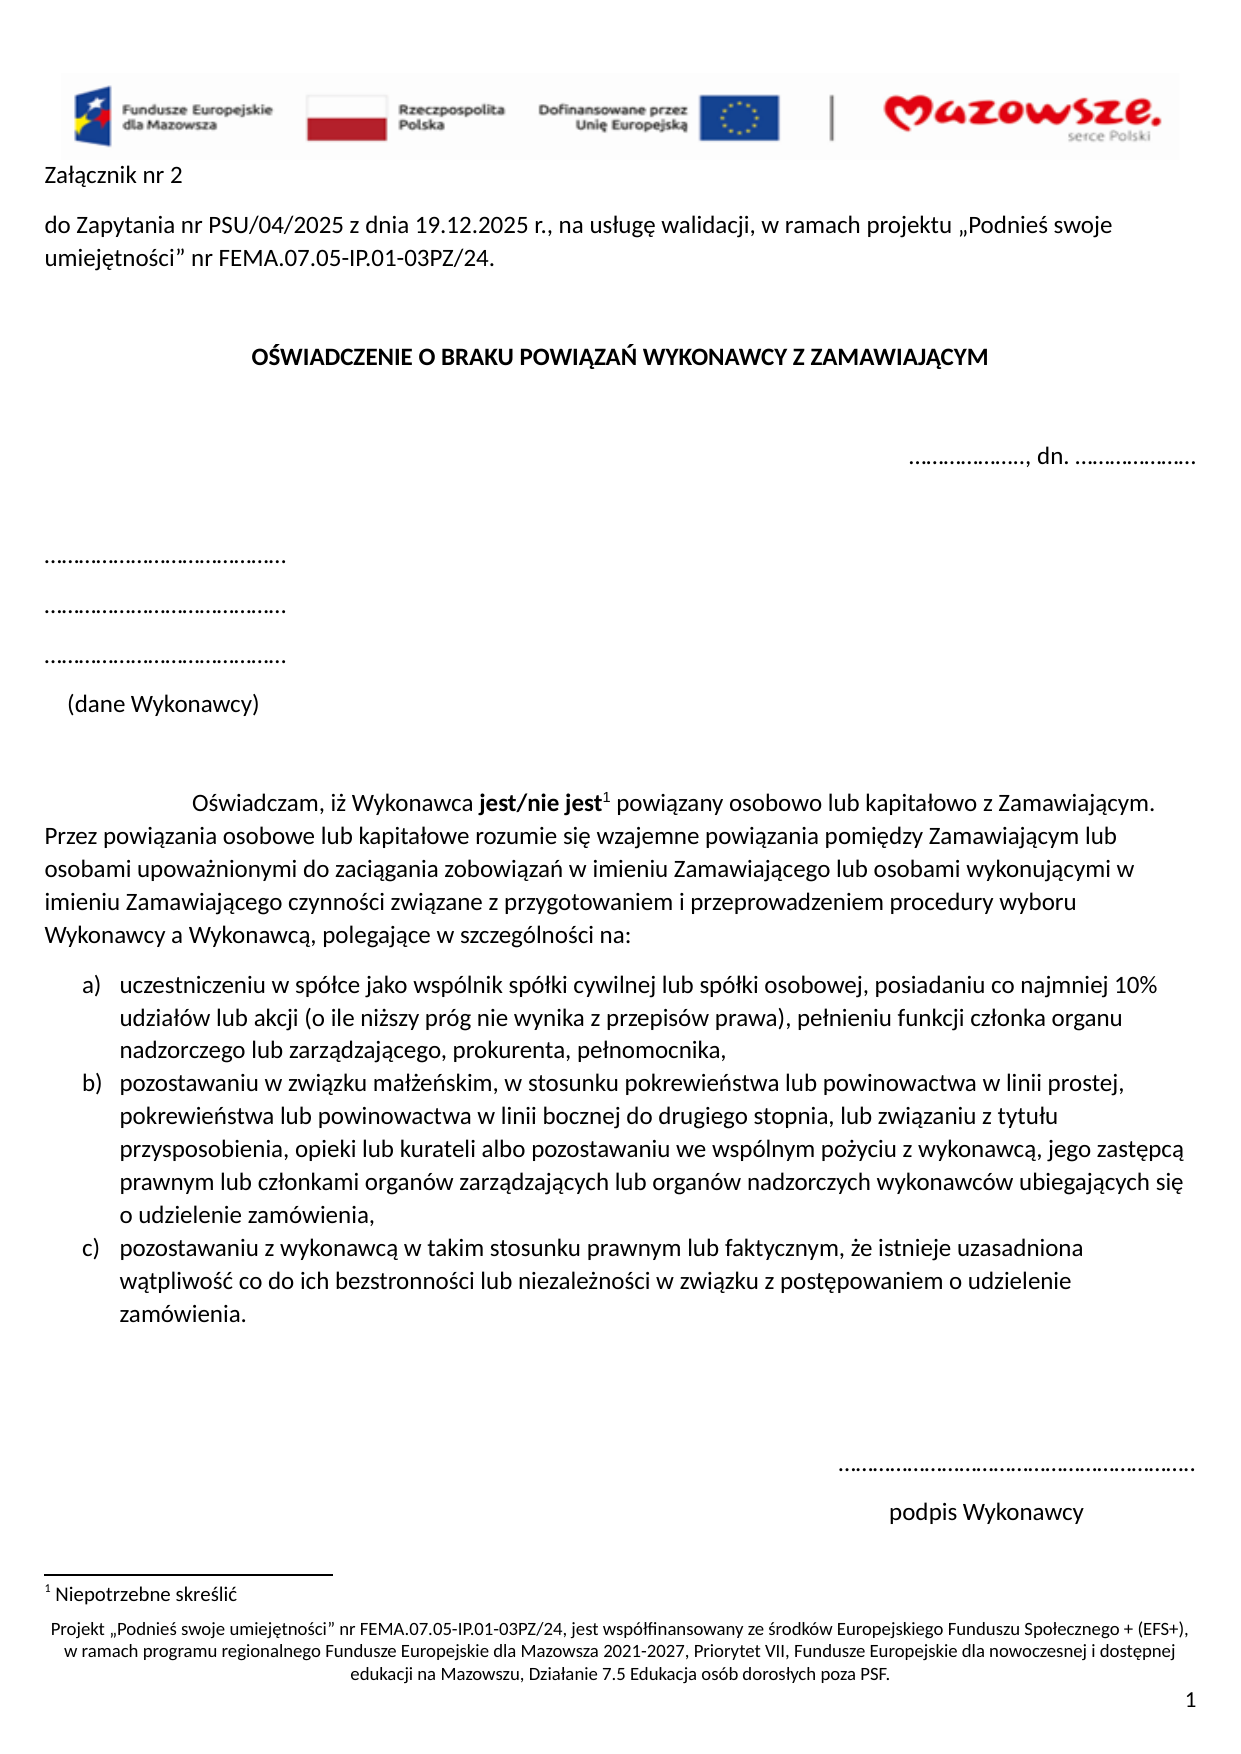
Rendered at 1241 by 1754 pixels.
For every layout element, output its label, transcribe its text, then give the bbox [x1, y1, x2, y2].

text …………………………………………………….. [44, 1447, 1196, 1477]
list pozostawaniu w związku małżeńskim, w stosunku pokrewieństwa lub powinowactwa w linii prostej, pokrewieństwa lub powinowactwa w linii bocznej do drugiego stopnia, lub związaniu z tytułu przysposobienia, opieki lub kurateli albo pozostawaniu we wspólnym pożyciu z wykonawcą, jego zastępcą prawnym lub członkami organów zarządzających lub organów nadzorczych wykonawców ubiegających się o udzielenie zamówienia, [82, 1068, 1196, 1230]
list uczestniczeniu w spółce jako wspólnik spółki cywilnej lub spółki osobowej, posiadaniu co najmniej 10% udziałów lub akcji (o ile niższy próg nie wynika z przepisów prawa), pełnieniu funkcji członka organu nadzorczego lub zarządzającego, prokurenta, pełnomocnika, [82, 969, 1196, 1065]
text …………………………………… [44, 639, 1196, 669]
text podpis Wykonawcy [44, 1496, 1196, 1527]
list pozostawaniu z wykonawcą w takim stosunku prawnym lub faktycznym, że istnieje uzasadniona wątpliwość co do ich bezstronności lub niezależności w związku z postępowaniem o udzielenie zamówienia. [82, 1232, 1196, 1328]
text do Zapytania nr PSU/04/2025 z dnia 19.12.2025 r., na usługę walidacji, w ramach projektu „Podnieś swoje umiejętności” nr FEMA.07.05-IP.01-03PZ/24. [44, 209, 1196, 273]
text …………………………………… [44, 540, 1196, 570]
text Załącznik nr 2 [44, 160, 1196, 190]
text (dane Wykonawcy) [44, 688, 1196, 719]
text OŚWIADCZENIE O BRAKU POWIĄZAŃ WYKONAWCY Z ZAMAWIAJĄCYM [44, 341, 1196, 372]
text …………………………………… [44, 589, 1196, 620]
text Oświadczam, iż Wykonawca jest/nie jest powiązany osobowo lub kapitałowo z Zamawiającym. Przez powiązania osobowe lub kapitałowe rozumie się wzajemne powiązania pomiędzy Zamawiającym lub osobami upoważnionymi do zaciągania zobowiązań w imieniu Zamawiającego lub osobami wykonującymi w imieniu Zamawiającego czynności związane z przygotowaniem i przeprowadzeniem procedury wyboru Wykonawcy a Wykonawcą, polegające w szczególności na: [44, 788, 1196, 950]
text ……………….., dn. ………………… [44, 441, 1196, 471]
picture [60, 73, 1180, 160]
